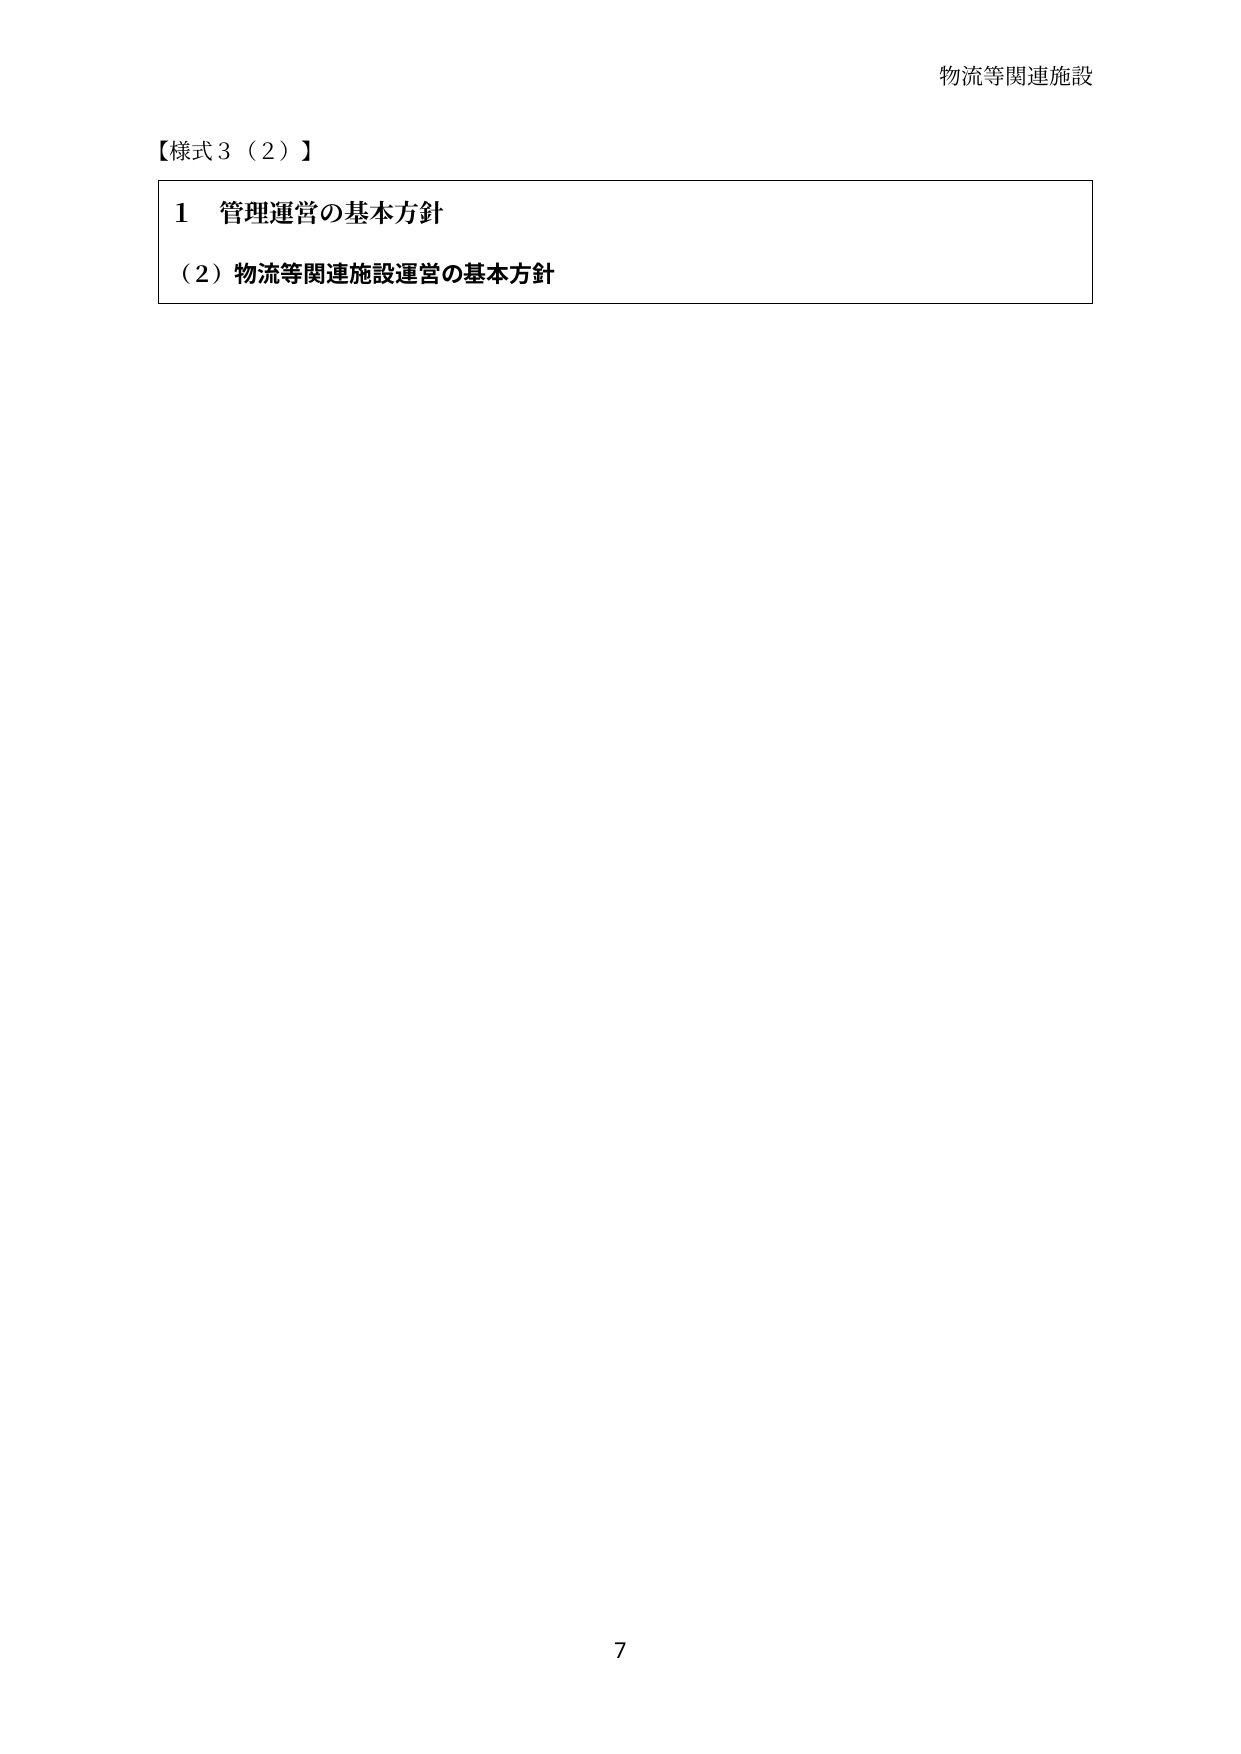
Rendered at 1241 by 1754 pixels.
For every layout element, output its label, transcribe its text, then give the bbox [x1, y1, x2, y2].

text 【様式３（２）】 [148, 119, 1092, 180]
table_header １ 管理運営の基本方針 （２）物流等関連施設運営の基本方針 [159, 181, 1092, 302]
